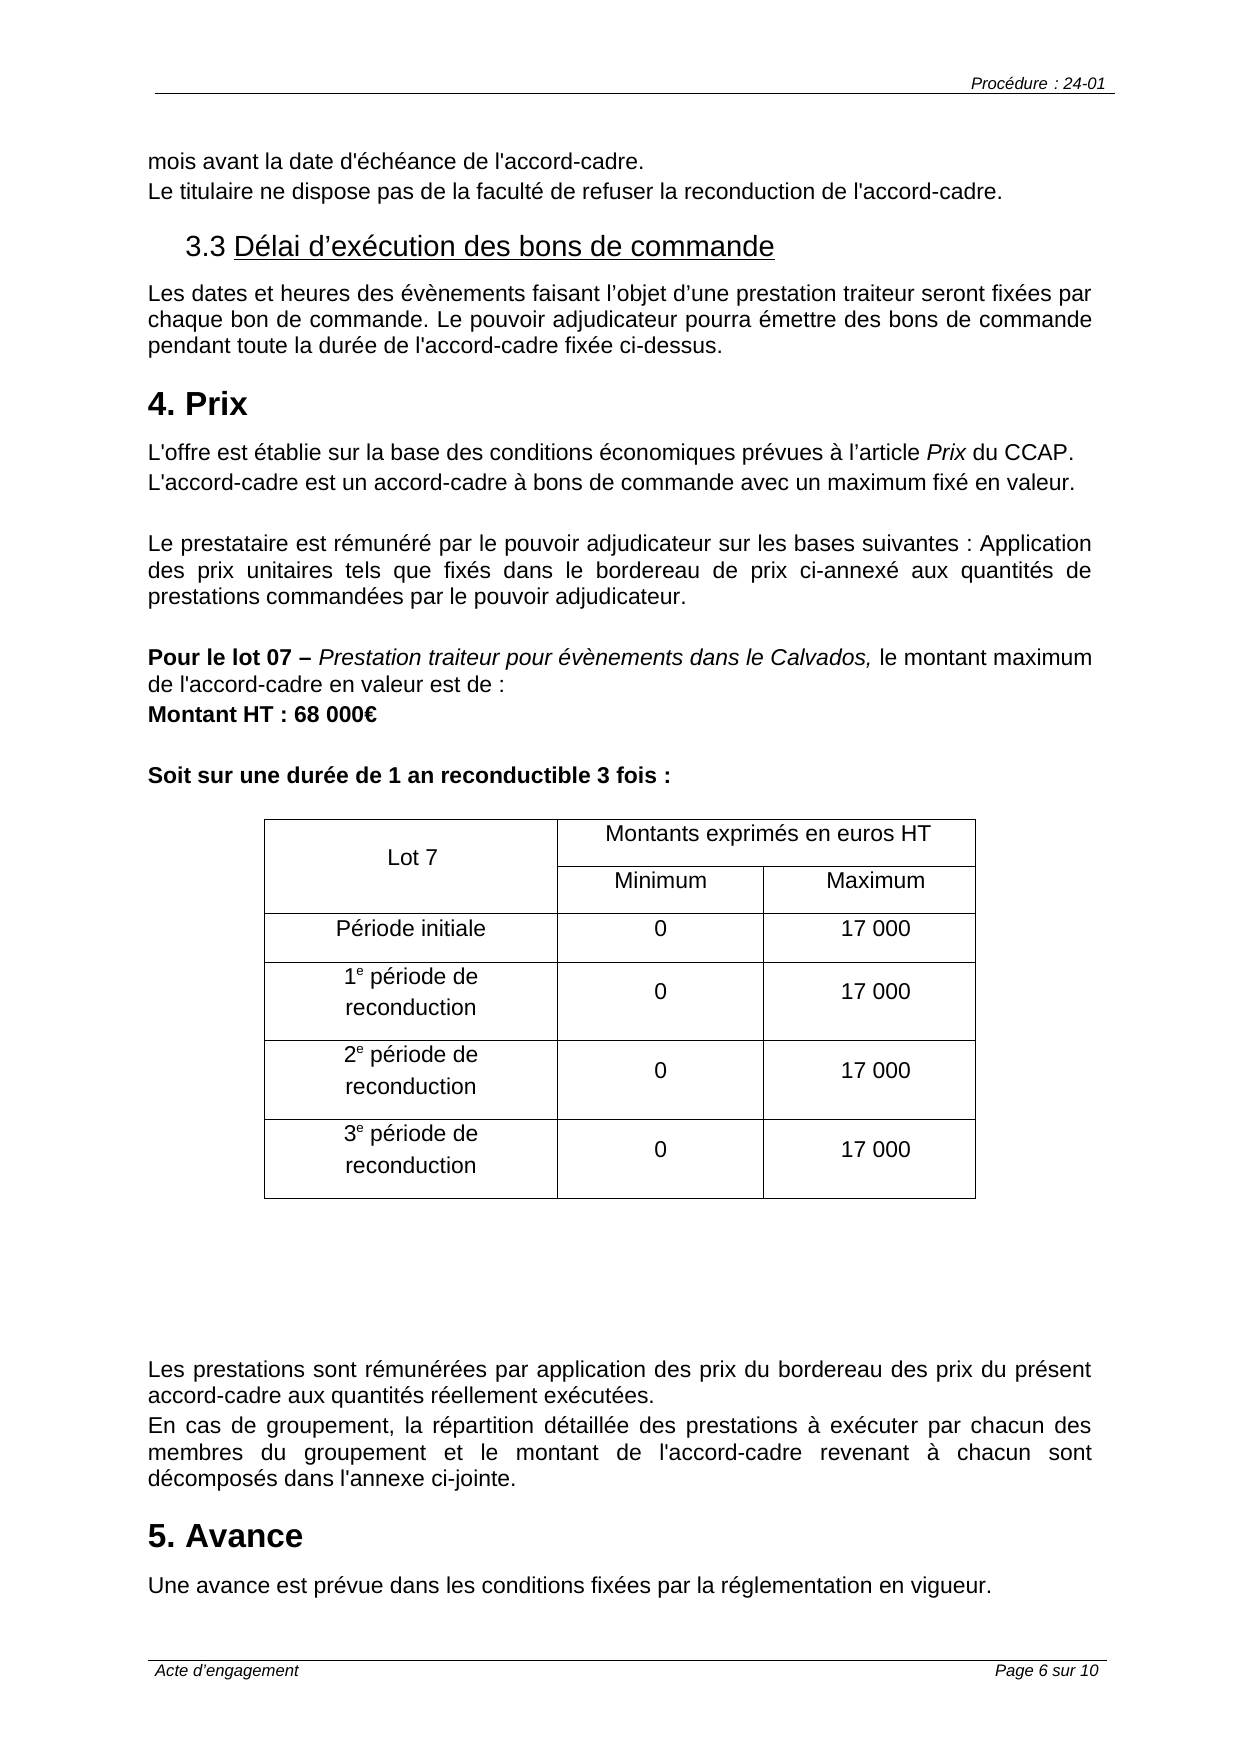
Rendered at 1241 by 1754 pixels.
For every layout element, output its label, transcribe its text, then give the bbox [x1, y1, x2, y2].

text Montant HT : 68 000€ [148, 701, 1093, 727]
text En cas de groupement, la répartition détaillée des prestations à exécuter par chacun des membres du groupement et le montant de l'accord-cadre revenant à chacun sont décomposés dans l'annexe ci-jointe. [148, 1412, 1093, 1492]
table_cell 17 000 [764, 914, 975, 962]
text Délai d’exécution des bons de commande [185, 229, 1093, 263]
table_cell 2e période de reconduction [265, 1041, 557, 1119]
table_cell 17 000 [764, 963, 975, 1040]
table_cell 0 [558, 1120, 763, 1198]
text Le titulaire ne dispose pas de la faculté de refuser la reconduction de l'accord-cadre. [148, 178, 1093, 204]
text Soit sur une durée de 1 an reconductible 3 fois : [148, 762, 1093, 788]
text Prix [148, 384, 1093, 422]
table_cell Période initiale [265, 914, 557, 962]
text L'offre est établie sur la base des conditions économiques prévues à l’article Prix du CCAP. [148, 439, 1093, 465]
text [148, 148, 1093, 174]
table_cell 0 [558, 1041, 763, 1119]
text Pour le lot 07 – Prestation traiteur pour évènements dans le Calvados, le montant maximum de l'accord-cadre en valeur est de : [148, 644, 1093, 697]
table_cell 1e période de reconduction [265, 963, 557, 1040]
text L'accord-cadre est un accord-cadre à bons de commande avec un maximum fixé en valeur. [148, 469, 1093, 496]
table_cell Minimum [558, 867, 763, 913]
text Les prestations sont rémunérées par application des prix du bordereau des prix du présent accord-cadre aux quantités réellement exécutées. [148, 1356, 1093, 1408]
table_cell 0 [558, 963, 763, 1040]
table_header Montants exprimés en euros HT [558, 820, 975, 866]
text Le prestataire est rémunéré par le pouvoir adjudicateur sur les bases suivantes : Application des prix unitaires tels que fixés dans le bordereau de prix ci-annexé aux quantités de prestations commandées par le pouvoir adjudicateur. [148, 530, 1093, 609]
table_cell 17 000 [764, 1120, 975, 1198]
text Avance [148, 1517, 1093, 1555]
table_cell 17 000 [764, 1041, 975, 1119]
text Une avance est prévue dans les conditions fixées par la réglementation en vigueur. [148, 1572, 1093, 1598]
table_header Lot 7 [265, 820, 557, 913]
table_cell 3e période de reconduction [265, 1120, 557, 1198]
table_cell Maximum [764, 867, 975, 913]
table_cell 0 [558, 914, 763, 962]
text Les dates et heures des évènements faisant l’objet d’une prestation traiteur seront fixées par chaque bon de commande. Le pouvoir adjudicateur pourra émettre des bons de commande pendant toute la durée de l'accord-cadre fixée ci-dessus. [148, 280, 1093, 359]
